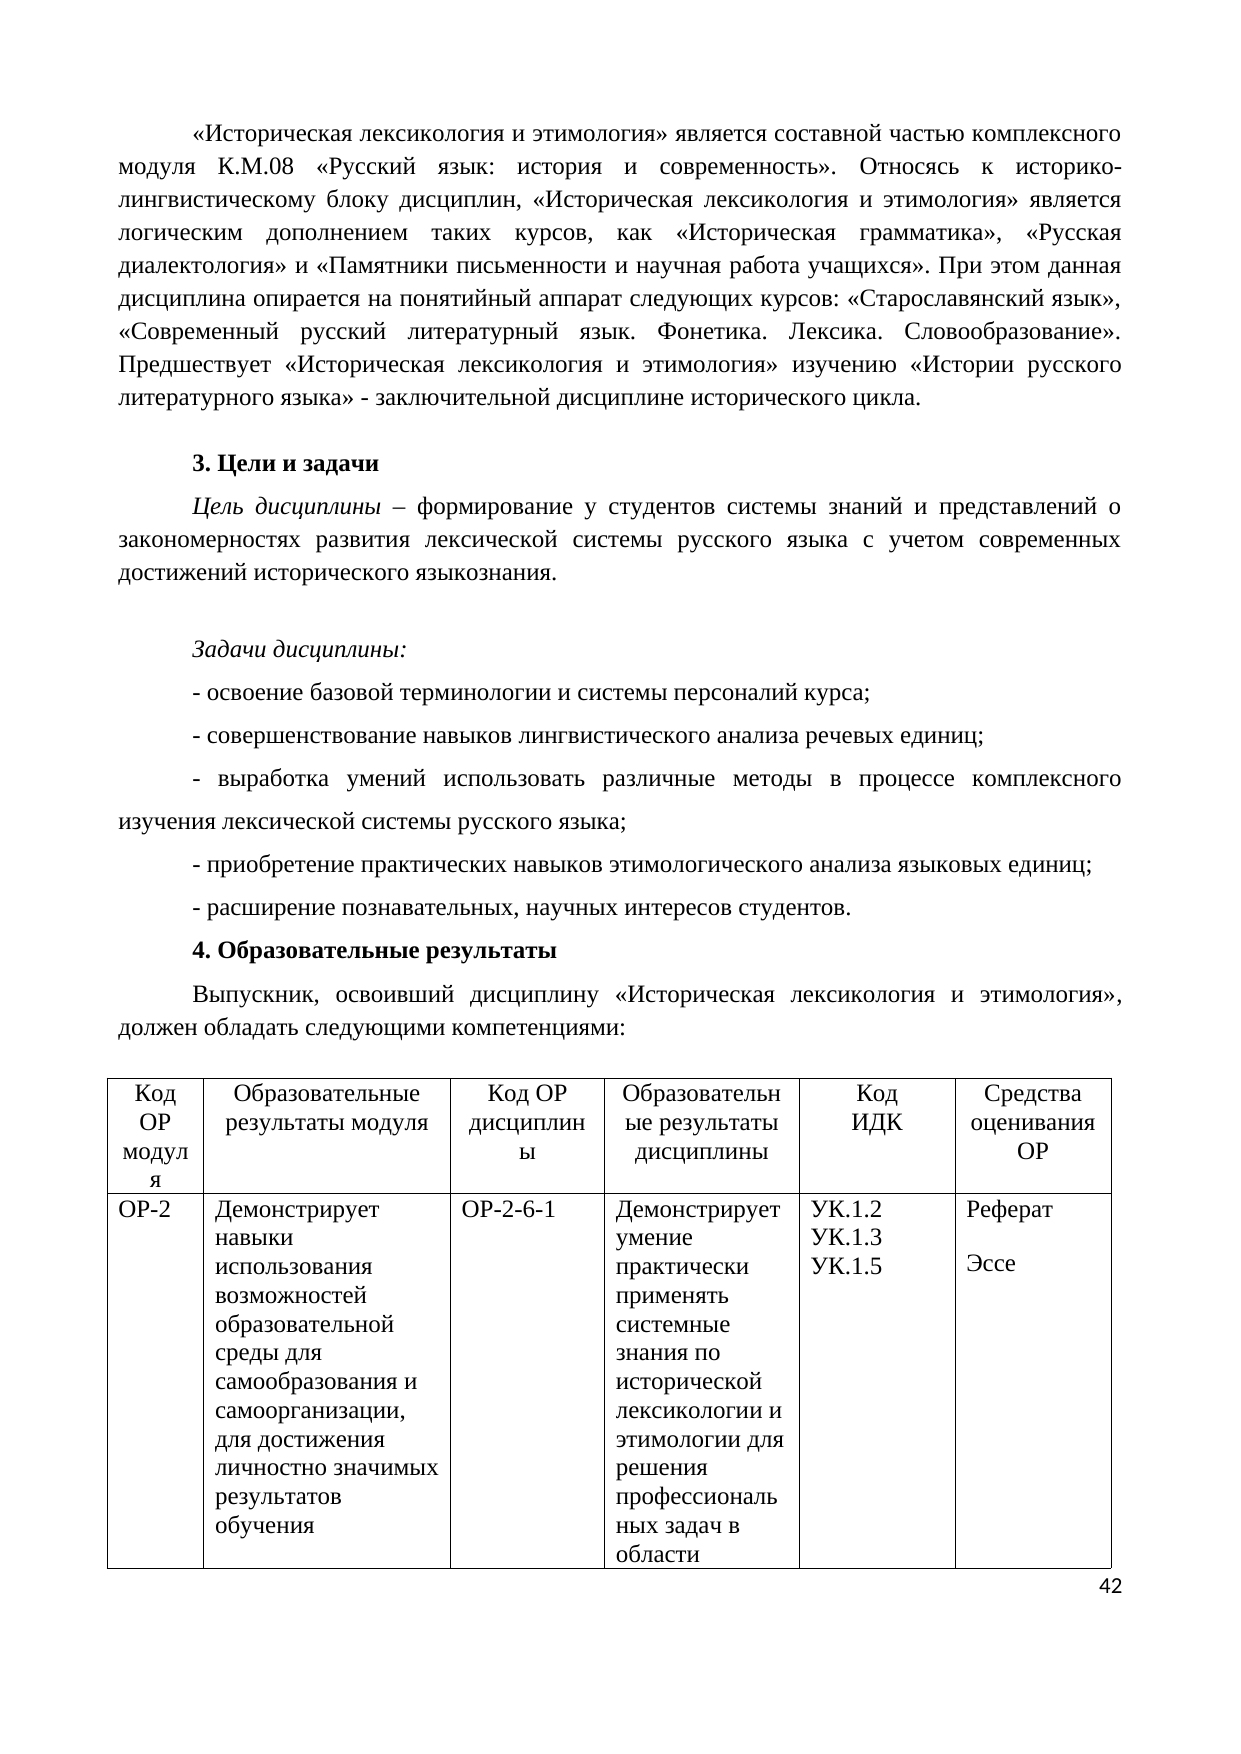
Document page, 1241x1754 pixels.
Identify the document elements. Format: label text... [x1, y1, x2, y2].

text «Историческая лексикология и этимология» является составной частью комплексного модуля К.М.08 «Русский язык: история и современность». Относясь к историко-лингвистическому блоку дисциплин, «Историческая лексикология и этимология» является логическим дополнением таких курсов, как «Историческая грамматика», «Русская диалектология» и «Памятники письменности и научная работа учащихся». При этом данная дисциплина опирается на понятийный аппарат следующих курсов: «Старославянский язык», «Современный русский литературный язык. Фонетика. Лексика. Словообразование». Предшествует «Историческая лексикология и этимология» изучению «Истории русского литературного языка» - заключительной дисциплине исторического цикла. [118, 118, 1122, 411]
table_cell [800, 1194, 955, 1567]
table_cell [204, 1194, 450, 1567]
table_cell ОР-2-6-1 [451, 1194, 604, 1567]
table_header Код ОР модуля [108, 1079, 203, 1193]
text 3. Цели и задачи [118, 448, 1122, 477]
table_header Код ИДК [800, 1079, 955, 1193]
text - приобретение практических навыков этимологического анализа языковых единиц; [118, 849, 1122, 878]
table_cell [605, 1194, 799, 1567]
text - выработка умений использовать различные методы в процессе комплексного изучения лексической системы русского языка; [118, 763, 1122, 835]
table_cell ОР-2 [108, 1194, 203, 1567]
table_header Средства оценивания ОР [956, 1079, 1111, 1193]
text - расширение познавательных, научных интересов студентов. [118, 892, 1122, 921]
text - освоение базовой терминологии и системы персоналий курса; [118, 677, 1122, 706]
text Выпускник, освоивший дисциплину «Историческая лексикология и этимология», должен обладать следующими компетенциями: [118, 979, 1122, 1040]
text Цель дисциплины – формирование у студентов системы знаний и представлений о закономерностях развития лексической системы русского языка с учетом современных достижений исторического языкознания. [118, 491, 1122, 586]
table_header Код ОР дисциплины [451, 1079, 604, 1193]
text Задачи дисциплины: [118, 634, 1122, 662]
text 4. Образовательные результаты [118, 936, 1122, 964]
text - совершенствование навыков лингвистического анализа речевых единиц; [118, 720, 1122, 749]
table_cell Реферат Эссе [956, 1194, 1111, 1567]
table_header Образовательные результаты модуля [204, 1079, 450, 1193]
table_header Образовательные результаты дисциплины [605, 1079, 799, 1193]
